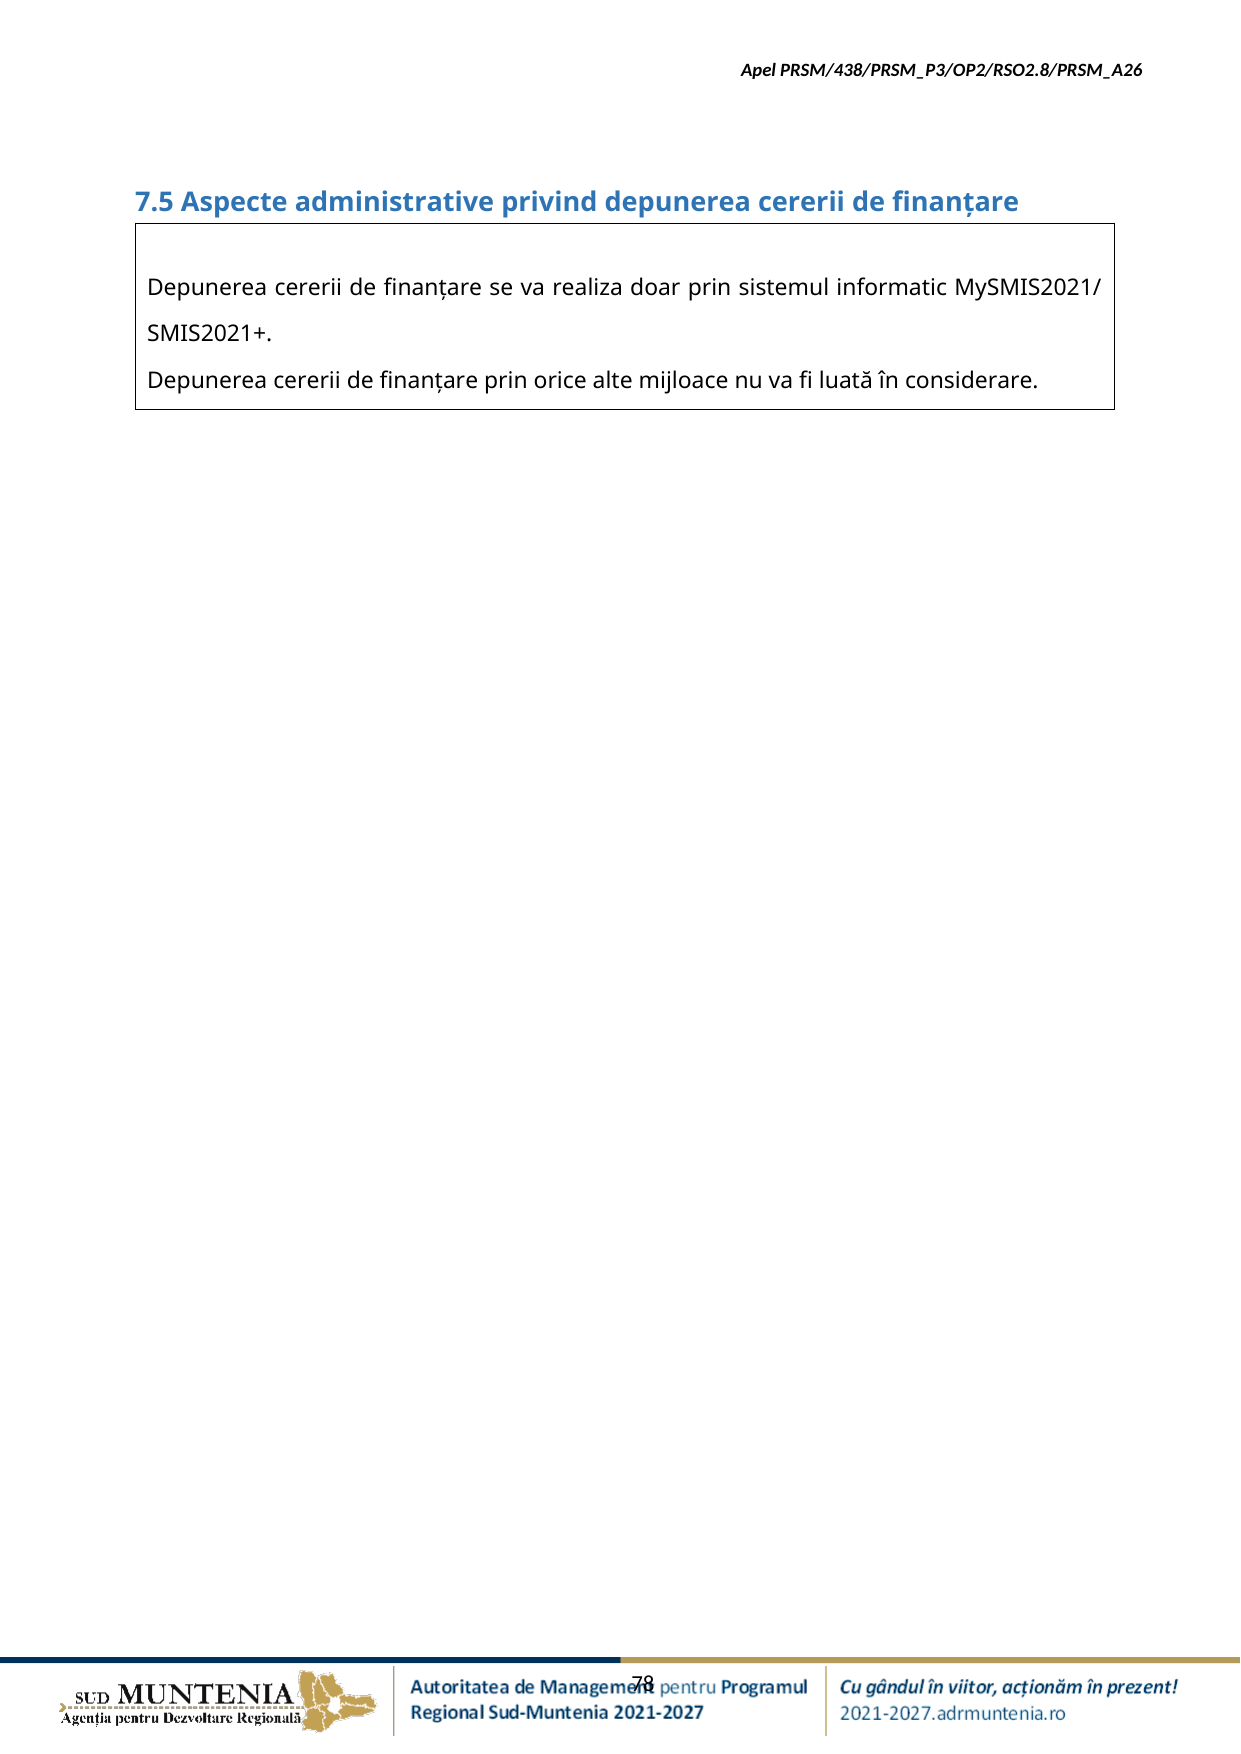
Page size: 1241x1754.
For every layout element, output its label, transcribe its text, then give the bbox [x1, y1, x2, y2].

subtitle 7.5 Aspecte administrative privind depunerea cererii de finanțare [135, 183, 1150, 220]
picture [0, 1657, 1241, 1737]
table_header Depunerea cererii de finanțare se va realiza doar prin sistemul informatic MySMIS2021/ SMIS2021+. Depunerea cererii de finanțare prin orice alte mijloace nu va fi luată în considerare. [136, 224, 1114, 409]
